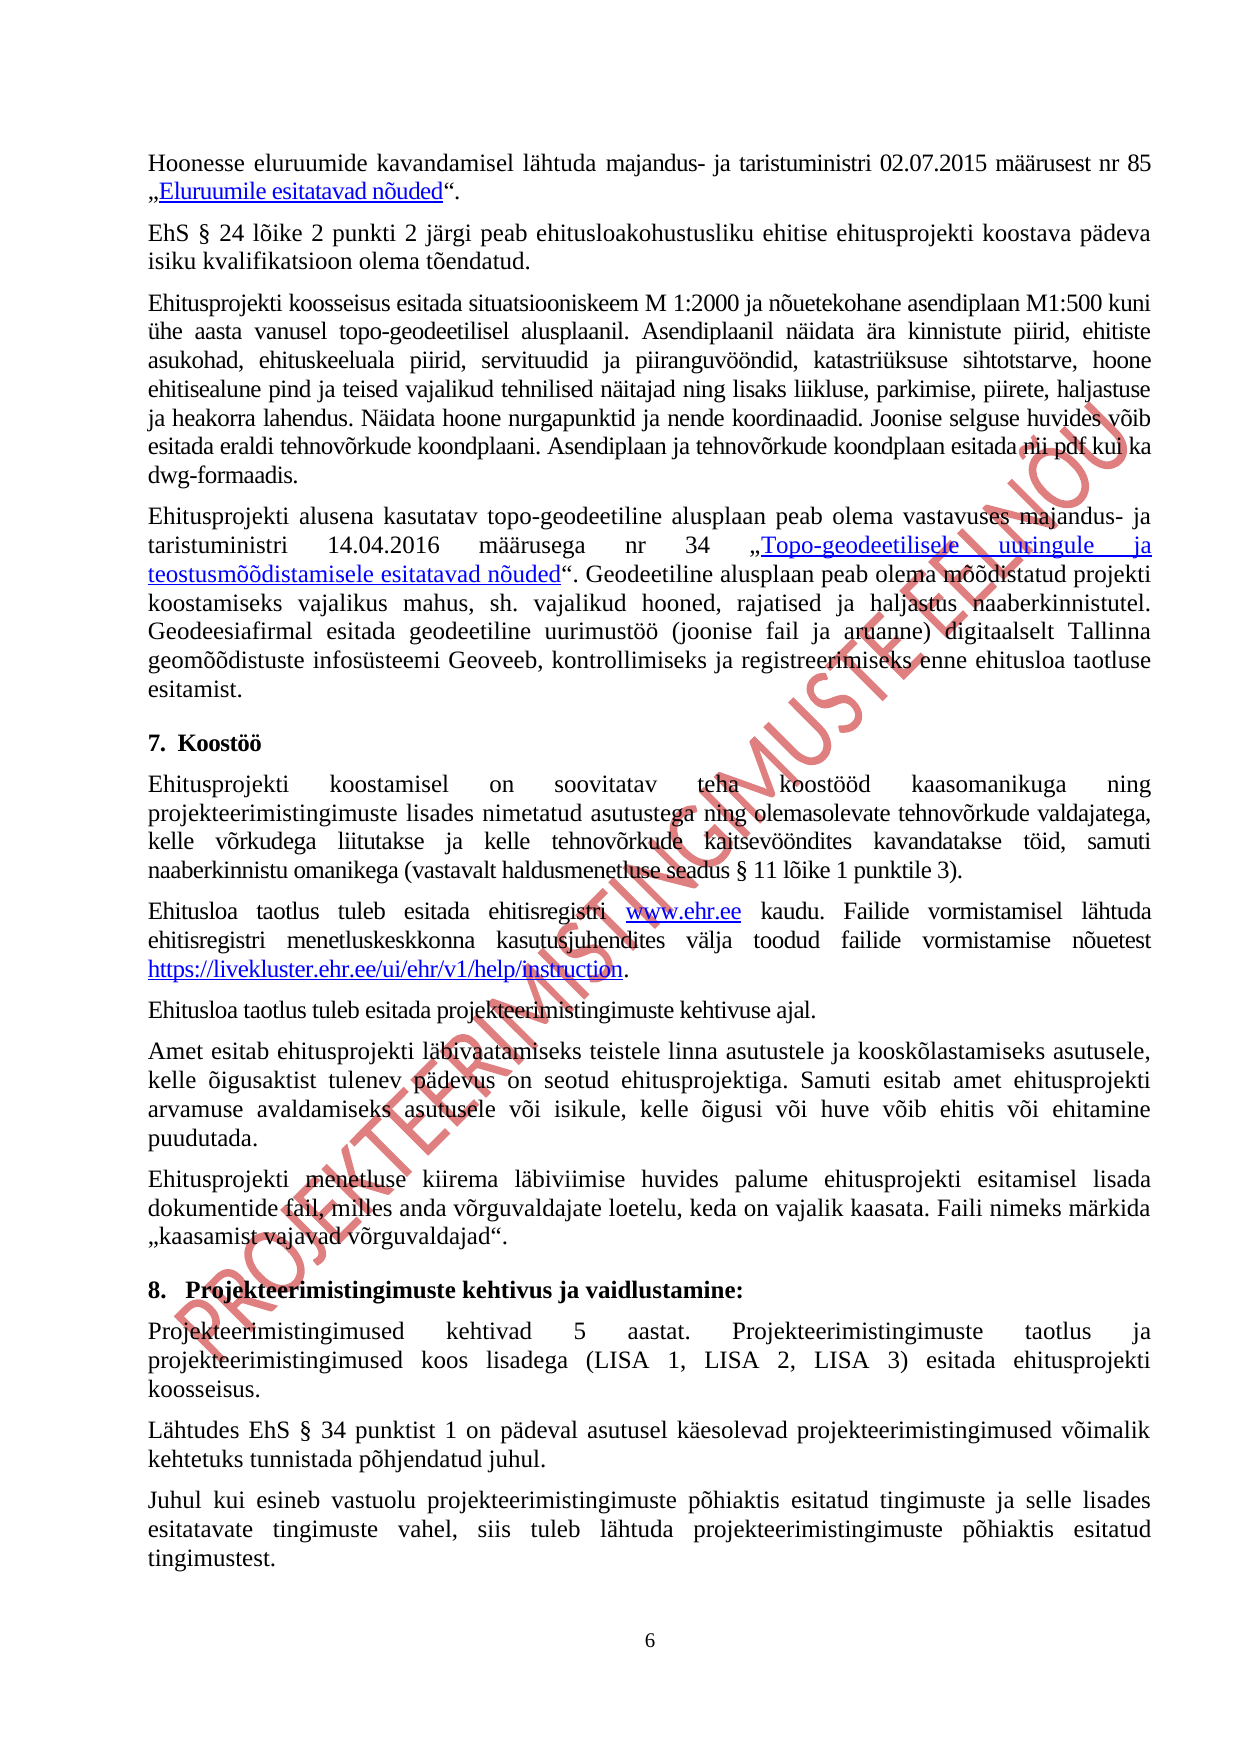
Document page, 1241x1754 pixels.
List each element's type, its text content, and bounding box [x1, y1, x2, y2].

text Ehitusprojekti koostamisel on soovitatav teha koostööd kaasomanikuga ning projekteerimistingimuste lisades nimetatud asutustega ning olemasolevate tehnovõrkude valdajatega, kelle võrkudega liitutakse ja kelle tehnovõrkude kaitsevööndites kavandatakse töid, samuti naaberkinnistu omanikega (vastavalt haldusmenetluse seadus § 11 lõike 1 punktile 3). [148, 769, 1152, 884]
text Ehitusprojekti alusena kasutatav topo-geodeetiline alusplaan peab olema vastavuses majandus- ja taristuministri 14.04.2016 määrusega nr 34 „Topo-geodeetilisele uuringule ja teostusmõõdistamisele esitatavad nõuded“. Geodeetiline alusplaan peab olema mõõdistatud projekti koostamiseks vajalikus mahus, sh. vajalikud hooned, rajatised ja haljastus naaberkinnistutel. Geodeesiafirmal esitada geodeetiline uurimustöö (joonise fail ja aruanne) digitaalselt Tallinna geomõõdistuste infosüsteemi Geoveeb, kontrollimiseks ja registreerimiseks enne ehitusloa taotluse esitamist. [148, 501, 1152, 703]
text Ehitusloa taotlus tuleb esitada ehitisregistri www.ehr.ee kaudu. Failide vormistamisel lähtuda ehitisregistri menetluskeskkonna kasutusjuhendites välja toodud failide vormistamise nõuetest https://livekluster.ehr.ee/ui/ehr/v1/help/instruction. [148, 896, 1152, 983]
text Ehitusloa taotlus tuleb esitada projekteerimistingimuste kehtivuse ajal. [148, 995, 1152, 1024]
list Projekteerimistingimuste kehtivus ja vaidlustamine: [148, 1275, 1152, 1304]
text Hoonesse eluruumide kavandamisel lähtuda majandus- ja taristuministri 02.07.2015 määrusest nr 85 „Eluruumile esitatavad nõuded“. [148, 148, 1152, 205]
text Ehitusprojekti koosseisus esitada situatsiooniskeem M 1:2000 ja nõuetekohane asendiplaan M1:500 kuni ühe aasta vanusel topo-geodeetilisel alusplaanil. Asendiplaanil näidata ära kinnistute piirid, ehitiste asukohad, ehituskeeluala piirid, servituudid ja piiranguvööndid, katastriüksuse sihtotstarve, hoone ehitisealune pind ja teised vajalikud tehnilised näitajad ning lisaks liikluse, parkimise, piirete, haljastuse ja heakorra lahendus. Näidata hoone nurgapunktid ja nende koordinaadid. Joonise selguse huvides võib esitada eraldi tehnovõrkude koondplaani. Asendiplaan ja tehnovõrkude koondplaan esitada nii pdf kui ka dwg-formaadis. [148, 288, 1152, 489]
text Amet esitab ehitusprojekti läbivaatamiseks teistele linna asutustele ja kooskõlastamiseks asutusele, kelle õigusaktist tulenev pädevus on seotud ehitusprojektiga. Samuti esitab amet ehitusprojekti arvamuse avaldamiseks asutusele või isikule, kelle õigusi või huve võib ehitis või ehitamine puudutada. [148, 1036, 1152, 1151]
text Lähtudes EhS § 34 punktist 1 on pädeval asutusel käesolevad projekteerimistingimused võimalik kehtetuks tunnistada põhjendatud juhul. [148, 1415, 1152, 1473]
text Juhul kui esineb vastuolu projekteerimistingimuste põhiaktis esitatud tingimuste ja selle lisades esitatavate tingimuste vahel, siis tuleb lähtuda projekteerimistingimuste põhiaktis esitatud tingimustest. [148, 1485, 1152, 1571]
text Ehitusprojekti menetluse kiirema läbiviimise huvides palume ehitusprojekti esitamisel lisada dokumentide fail, milles anda võrguvaldajate loetelu, keda on vajalik kaasata. Faili nimeks märkida „kaasamist vajavad võrguvaldajad“. [148, 1164, 1152, 1250]
list Koostöö [148, 728, 1152, 756]
text Projekteerimistingimused kehtivad 5 aastat. Projekteerimistingimuste taotlus ja projekteerimistingimused koos lisadega (LISA 1, LISA 2, LISA 3) esitada ehitusprojekti koosseisus. [148, 1316, 1152, 1403]
text EhS § 24 lõike 2 punkti 2 järgi peab ehitusloakohustusliku ehitise ehitusprojekti koostava pädeva isiku kvalifikatsioon olema tõendatud. [148, 218, 1152, 275]
